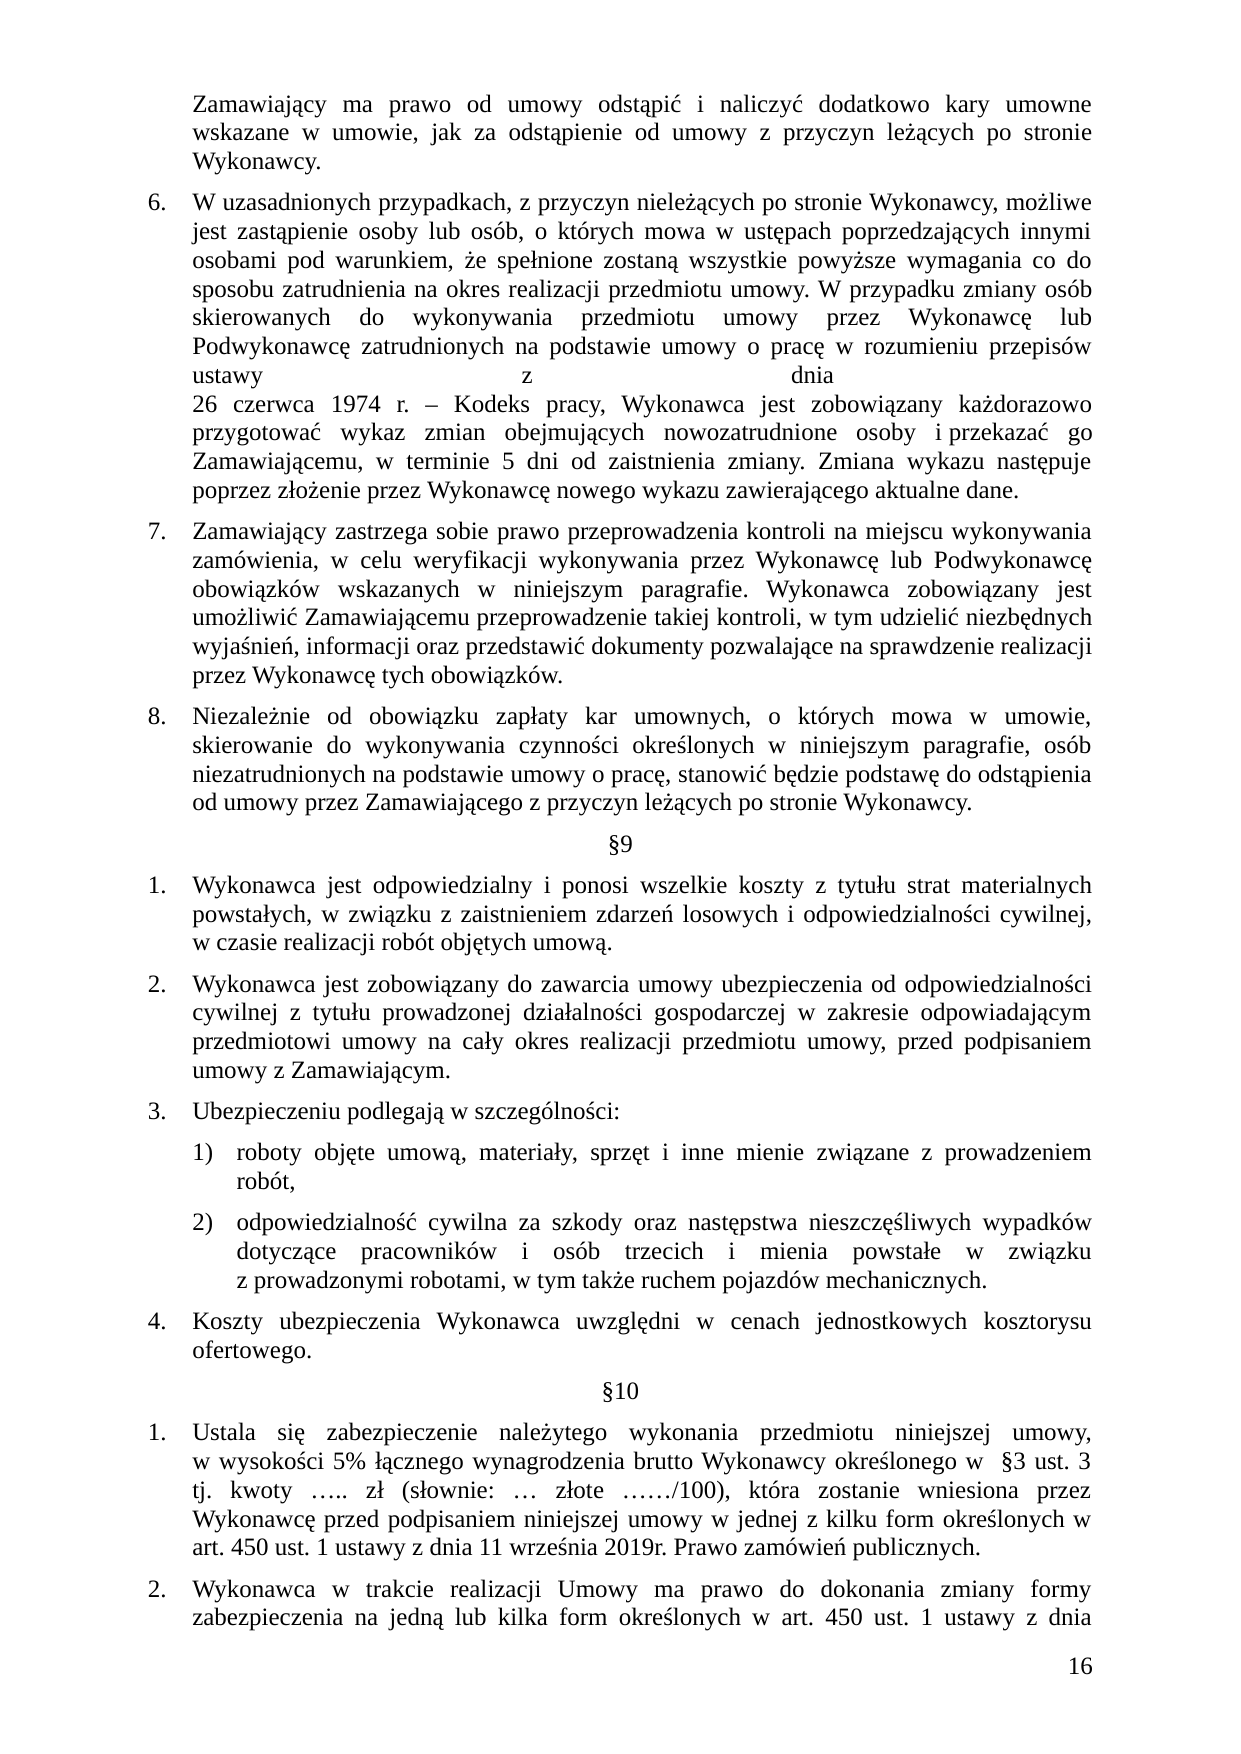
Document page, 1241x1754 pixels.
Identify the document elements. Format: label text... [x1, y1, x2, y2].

list Ustala się zabezpieczenie należytego wykonania przedmiotu niniejszej umowy, w wysokości 5% łącznego wynagrodzenia brutto Wykonawcy określonego w §3 ust. 3 tj. kwoty ….. zł (słownie: … złote ……/100), która zostanie wniesiona przez Wykonawcę przed podpisaniem niniejszej umowy w jednej z kilku form określonych w art. 450 ust. 1 ustawy z dnia 11 września 2019r. Prawo zamówień publicznych. [148, 1417, 1093, 1561]
list Zamawiający zastrzega sobie prawo przeprowadzenia kontroli na miejscu wykonywania zamówienia, w celu weryfikacji wykonywania przez Wykonawcę lub Podwykonawcę obowiązków wskazanych w niniejszym paragrafie. Wykonawca zobowiązany jest umożliwić Zamawiającemu przeprowadzenie takiej kontroli, w tym udzielić niezbędnych wyjaśnień, informacji oraz przedstawić dokumenty pozwalające na sprawdzenie realizacji przez Wykonawcę tych obowiązków. [148, 516, 1093, 689]
list W uzasadnionych przypadkach, z przyczyn nieleżących po stronie Wykonawcy, możliwe jest zastąpienie osoby lub osób, o których mowa w ustępach poprzedzających innymi osobami pod warunkiem, że spełnione zostaną wszystkie powyższe wymagania co do sposobu zatrudnienia na okres realizacji przedmiotu umowy. W przypadku zmiany osób skierowanych do wykonywania przedmiotu umowy przez Wykonawcę lub Podwykonawcę zatrudnionych na podstawie umowy o pracę w rozumieniu przepisów ustawy z dnia 26 czerwca 1974 r. – Kodeks pracy, Wykonawca jest zobowiązany każdorazowo przygotować wykaz zmian obejmujących nowozatrudnione osoby i przekazać go Zamawiającemu, w terminie 5 dni od zaistnienia zmiany. Zmiana wykazu następuje poprzez złożenie przez Wykonawcę nowego wykazu zawierającego aktualne dane. [148, 187, 1093, 504]
list Niezależnie od obowiązku zapłaty kar umownych, o których mowa w umowie, skierowanie do wykonywania czynności określonych w niniejszym paragrafie, osób niezatrudnionych na podstawie umowy o pracę, stanowić będzie podstawę do odstąpienia od umowy przez Zamawiającego z przyczyn leżących po stronie Wykonawcy. [148, 701, 1093, 816]
list Ubezpieczeniu podlegają w szczególności: [148, 1096, 1093, 1125]
list Wykonawca jest odpowiedzialny i ponosi wszelkie koszty z tytułu strat materialnych powstałych, w związku z zaistnieniem zdarzeń losowych i odpowiedzialności cywilnej, w czasie realizacji robót objętych umową. [148, 870, 1093, 956]
list Wykonawca jest zobowiązany do zawarcia umowy ubezpieczenia od odpowiedzialności cywilnej z tytułu prowadzonej działalności gospodarczej w zakresie odpowiadającym przedmiotowi umowy na cały okres realizacji przedmiotu umowy, przed podpisaniem umowy z Zamawiającym. [148, 969, 1093, 1084]
list odpowiedzialność cywilna za szkody oraz następstwa nieszczęśliwych wypadków dotyczące pracowników i osób trzecich i mienia powstałe w związku z prowadzonymi robotami, w tym także ruchem pojazdów mechanicznych. [192, 1207, 1093, 1294]
text 4. Koszty ubezpieczenia Wykonawca uwzględni w cenach jednostkowych kosztorysu ofertowego. [148, 1306, 1093, 1364]
text §9 [148, 829, 1093, 857]
list roboty objęte umową, materiały, sprzęt i inne mienie związane z prowadzeniem robót, [192, 1137, 1093, 1195]
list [148, 1574, 1093, 1631]
text §10 [148, 1376, 1093, 1405]
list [148, 89, 1093, 175]
